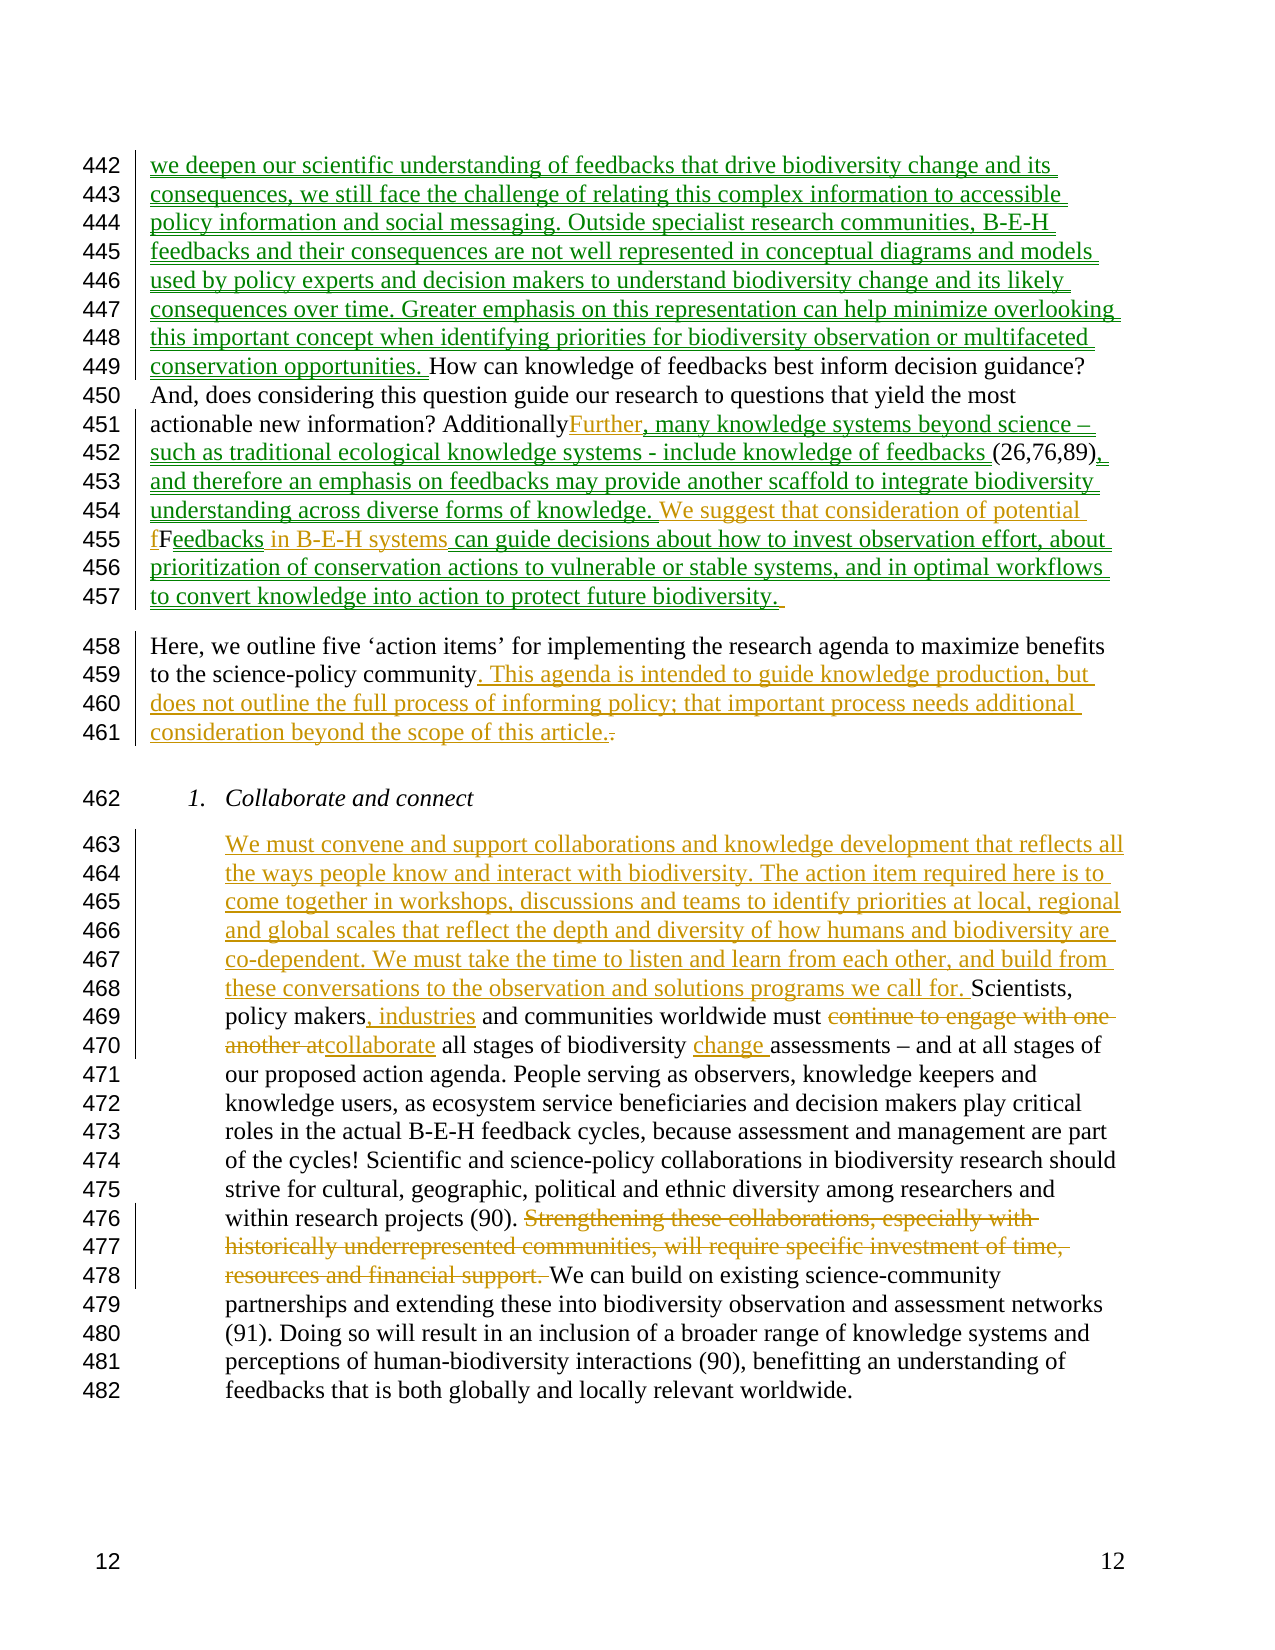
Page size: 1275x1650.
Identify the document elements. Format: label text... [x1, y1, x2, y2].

text Here, we outline five ‘action items’ for implementing the research agenda to maximize benefits to the science-policy community [150, 631, 1125, 746]
subtitle Collaborate and connect [187, 783, 1125, 812]
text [150, 150, 1125, 610]
text Scientists, policy makers and communities worldwide must all stages of biodiversity assessments – and at all stages of our proposed action agenda. People serving as observers, knowledge keepers and knowledge users, as ecosystem service beneficiaries and decision makers play critical roles in the actual B-E-H feedback cycles, because assessment and management are part of the cycles! Scientific and science-policy collaborations in biodiversity research should strive for cultural, geographic, political and ethnic diversity among researchers and within research projects (90). We can build on existing science-community partnerships and extending these into biodiversity observation and assessment networks (91). Doing so will result in an inclusion of a broader range of knowledge systems and perceptions of human-biodiversity interactions (90), benefitting an understanding of feedbacks that is both globally and locally relevant worldwide. [225, 829, 1125, 1404]
